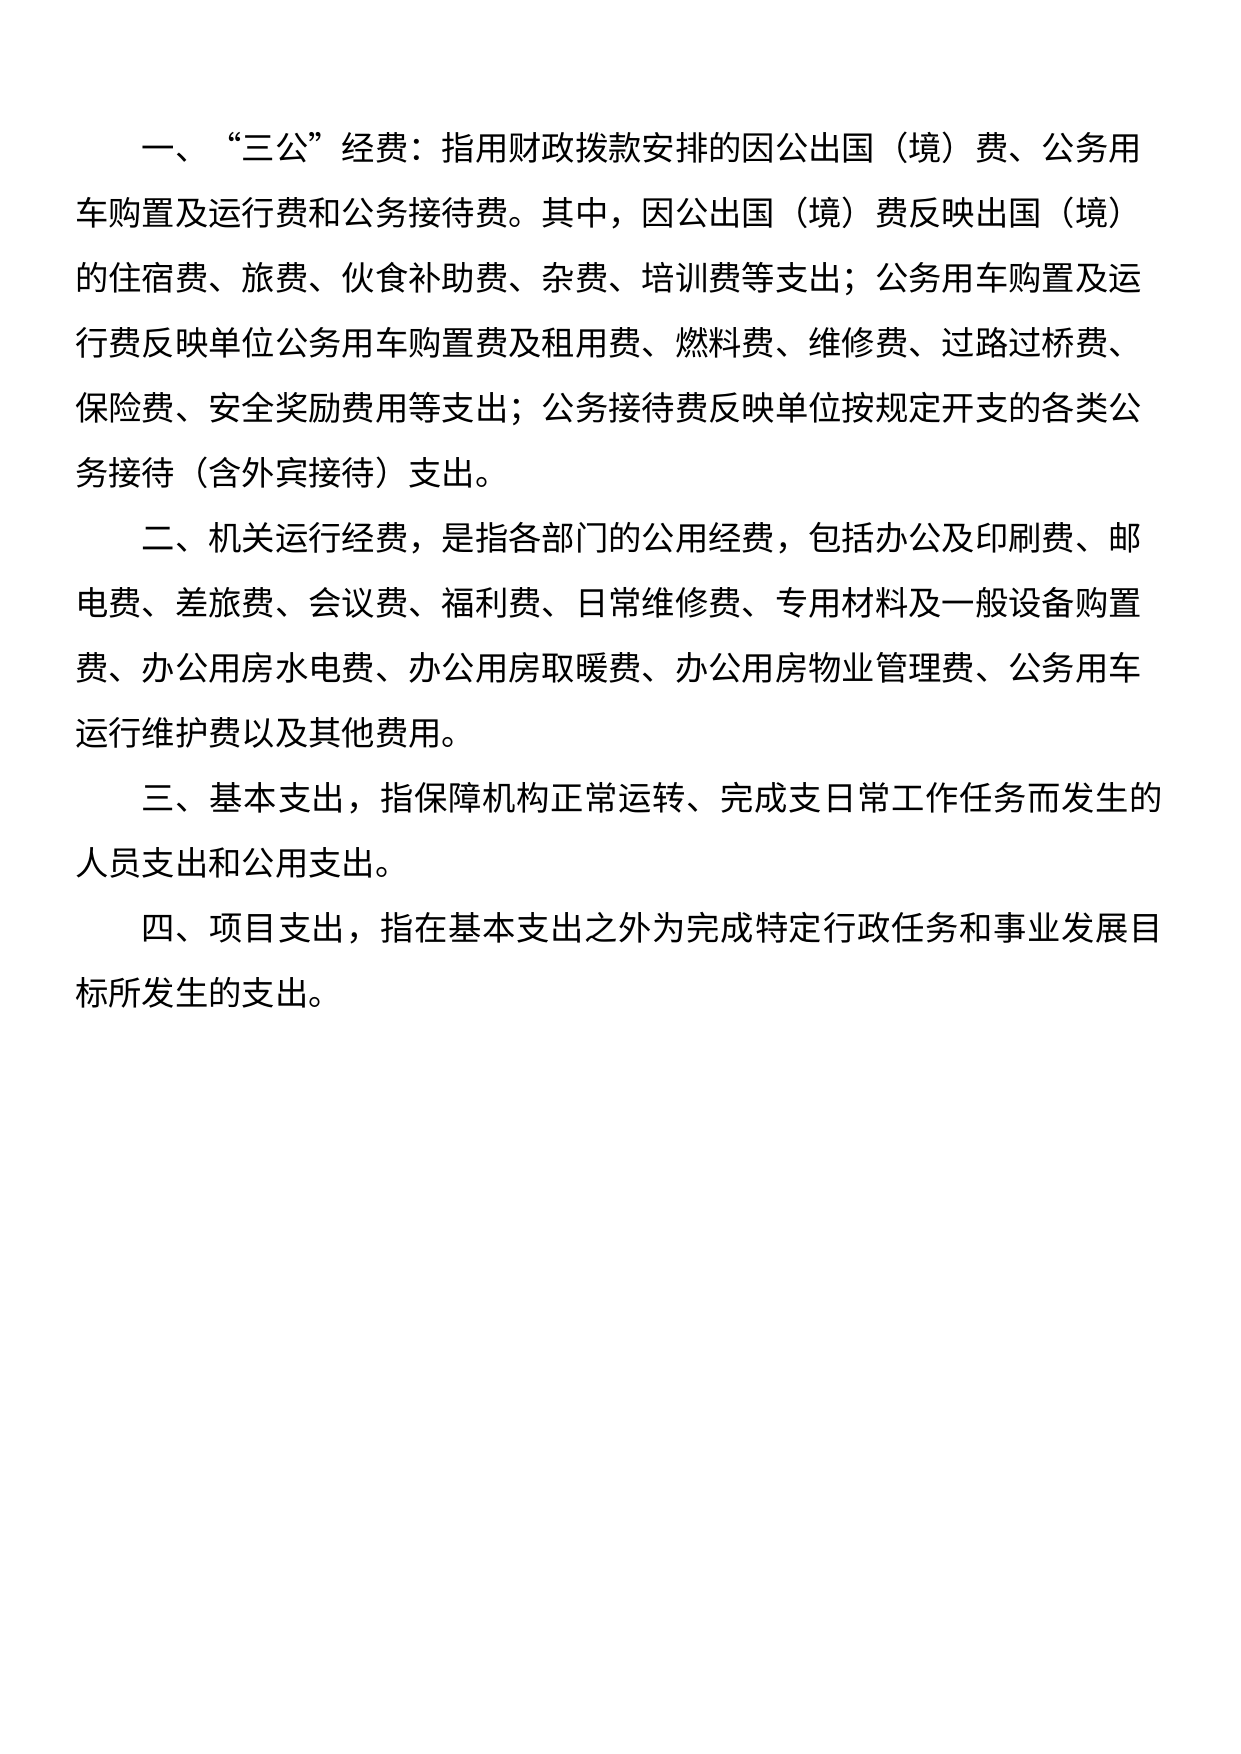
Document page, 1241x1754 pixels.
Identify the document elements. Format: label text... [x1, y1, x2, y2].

text 三、基本支出，指保障机构正常运转、完成支日常工作任务而发生的人员支出和公用支出。 [75, 763, 1165, 893]
text 二、机关运行经费，是指各部门的公用经费，包括办公及印刷费、邮电费、差旅费、会议费、福利费、日常维修费、专用材料及一般设备购置费、办公用房水电费、办公用房取暖费、办公用房物业管理费、公务用车运行维护费以及其他费用。 [75, 503, 1165, 763]
text 一、“三公”经费：指用财政拨款安排的因公出国（境）费、公务用车购置及运行费和公务接待费。其中，因公出国（境）费反映出国（境）的住宿费、旅费、伙食补助费、杂费、培训费等支出；公务用车购置及运行费反映单位公务用车购置费及租用费、燃料费、维修费、过路过桥费、保险费、安全奖励费用等支出；公务接待费反映单位按规定开支的各类公务接待（含外宾接待）支出。 [75, 113, 1165, 503]
text 四、项目支出，指在基本支出之外为完成特定行政任务和事业发展目标所发生的支出。 [75, 893, 1165, 1023]
